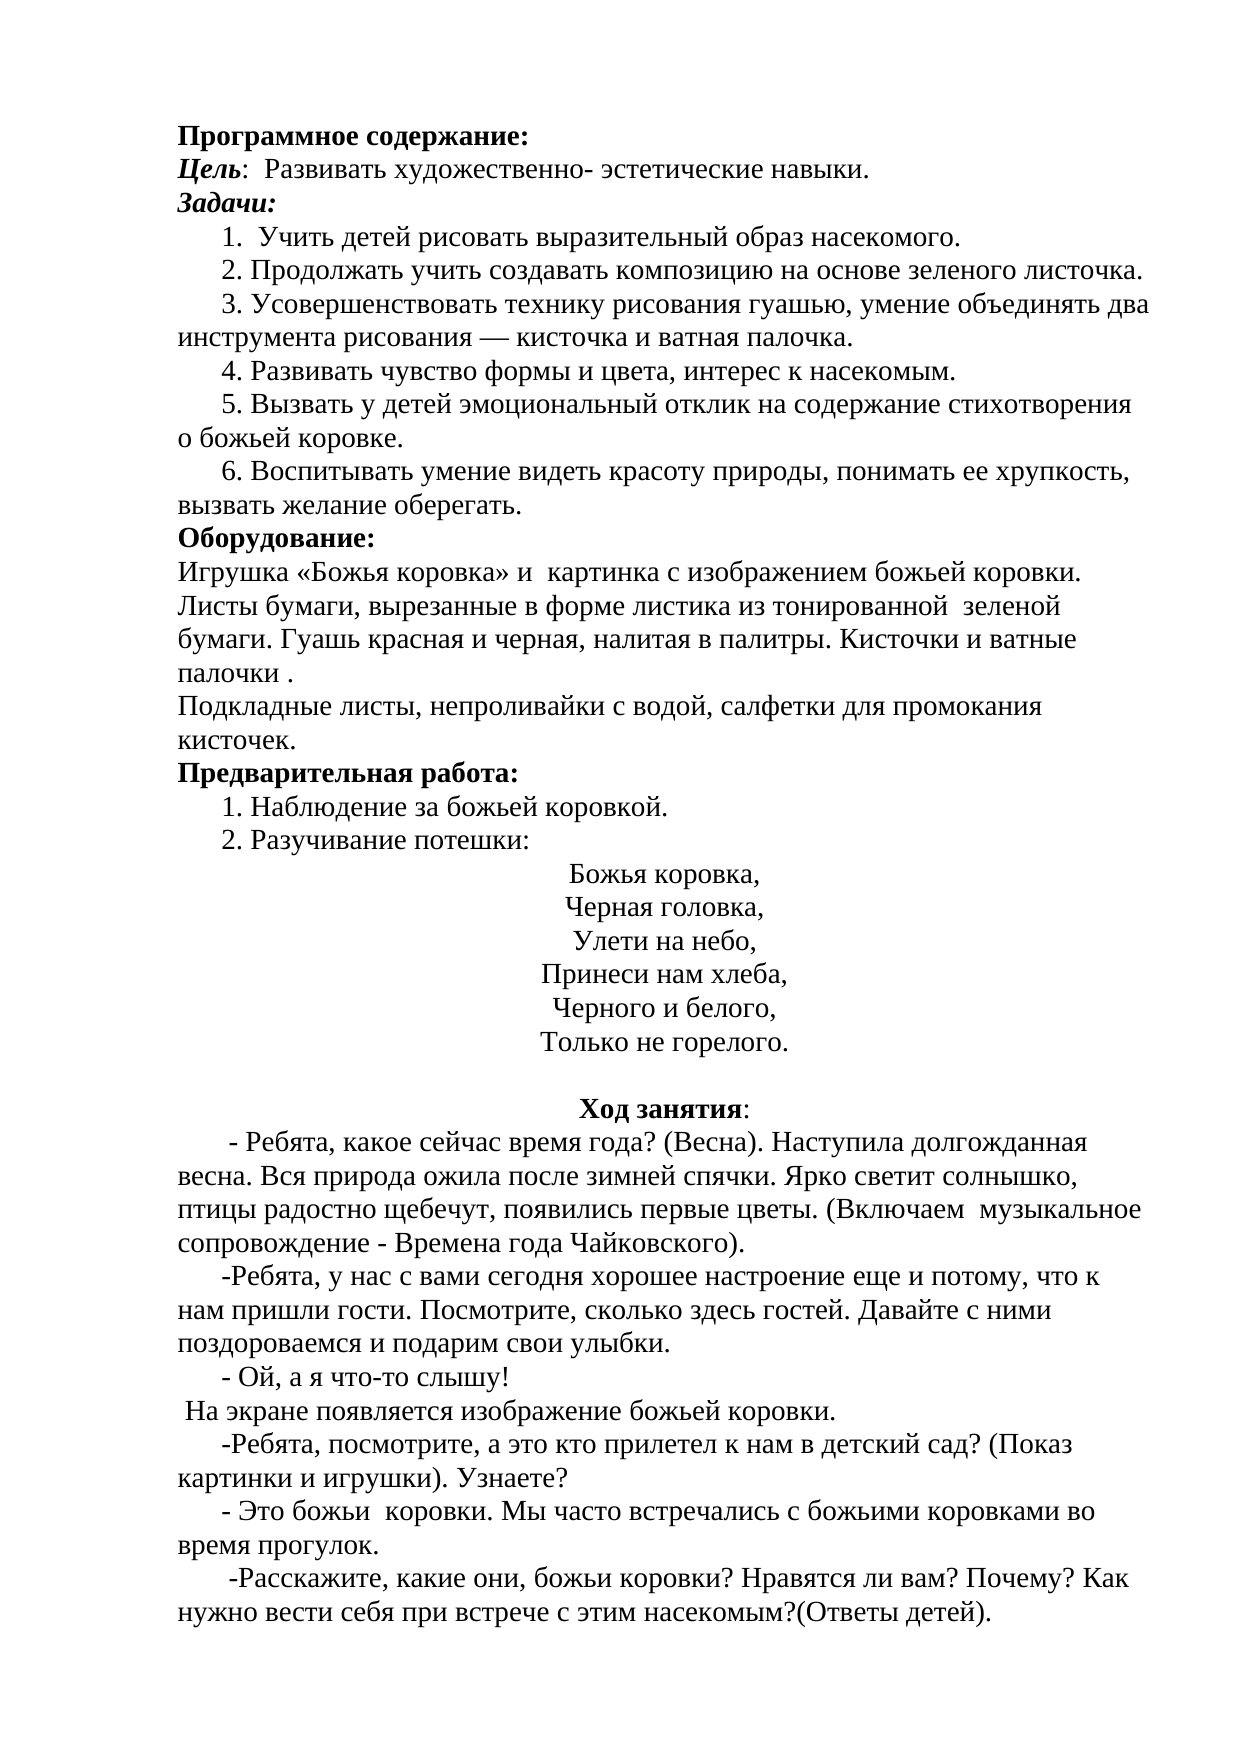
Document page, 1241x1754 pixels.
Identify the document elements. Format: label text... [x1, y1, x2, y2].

text - Ой, а я что-то слышу! [177, 1359, 1152, 1393]
text 2. Продолжать учить создавать композицию на основе зеленого листочка. [177, 252, 1152, 286]
text Оборудование: [177, 521, 1152, 554]
text - Ребята, какое сейчас время года? (Весна). Наступила долгожданная весна. Вся природа ожила после зимней спячки. Ярко светит солнышко, птицы радостно щебечут, появились первые цветы. (Включаем музыкальное сопровождение - Времена года Чайковского). [177, 1124, 1152, 1258]
text На экране появляется изображение божьей коровки. [177, 1393, 1152, 1426]
text Черная головка, [177, 889, 1152, 923]
text Программное содержание: [177, 118, 1152, 152]
text Подкладные листы, непроливайки с водой, салфетки для промокания кисточек. [177, 688, 1152, 755]
text 2. Разучивание потешки: [177, 822, 1152, 856]
text Предварительная работа: [177, 755, 1152, 789]
text Божья коровка, [177, 856, 1152, 889]
text 3. Усовершенствовать технику рисования гуашью, умение объединять два инструмента рисования — кисточка и ватная палочка. [177, 286, 1152, 353]
text Ход занятия: [177, 1091, 1152, 1124]
text 1. Наблюдение за божьей коровкой. [177, 789, 1152, 822]
text -Расскажите, какие они, божьи коровки? Нравятся ли вам? Почему? Как нужно вести себя при встрече с этим насекомым?(Ответы детей). [177, 1560, 1152, 1627]
text Только не горелого. [177, 1024, 1152, 1057]
text -Ребята, у нас с вами сегодня хорошее настроение еще и потому, что к нам пришли гости. Посмотрите, сколько здесь гостей. Давайте с ними поздороваемся и подарим свои улыбки. [177, 1258, 1152, 1359]
text -Ребята, посмотрите, а это кто прилетел к нам в детский сад? (Показ картинки и игрушки). Узнаете? [177, 1426, 1152, 1493]
text 5. Вызвать у детей эмоциональный отклик на содержание стихотворения о божьей коровке. [177, 386, 1152, 453]
text Игрушка «Божья коровка» и картинка с изображением божьей коровки. Листы бумаги, вырезанные в форме листика из тонированной зеленой бумаги. Гуашь красная и черная, налитая в палитры. Кисточки и ватные палочки . [177, 554, 1152, 688]
text Принеси нам хлеба, [177, 957, 1152, 990]
text Улети на небо, [177, 923, 1152, 957]
text Задачи: [177, 185, 1152, 219]
text 4. Развивать чувство формы и цвета, интерес к насекомым. [177, 353, 1152, 386]
text - Это божьи коровки. Мы часто встречались с божьими коровками во время прогулок. [177, 1493, 1152, 1560]
text 1. Учить детей рисовать выразительный образ насекомого. [177, 219, 1152, 252]
text 6. Воспитывать умение видеть красоту природы, понимать ее хрупкость, вызвать желание оберегать. [177, 453, 1152, 521]
text Черного и белого, [177, 990, 1152, 1024]
text Цель: Развивать художественно- эстетические навыки. [177, 152, 1152, 185]
